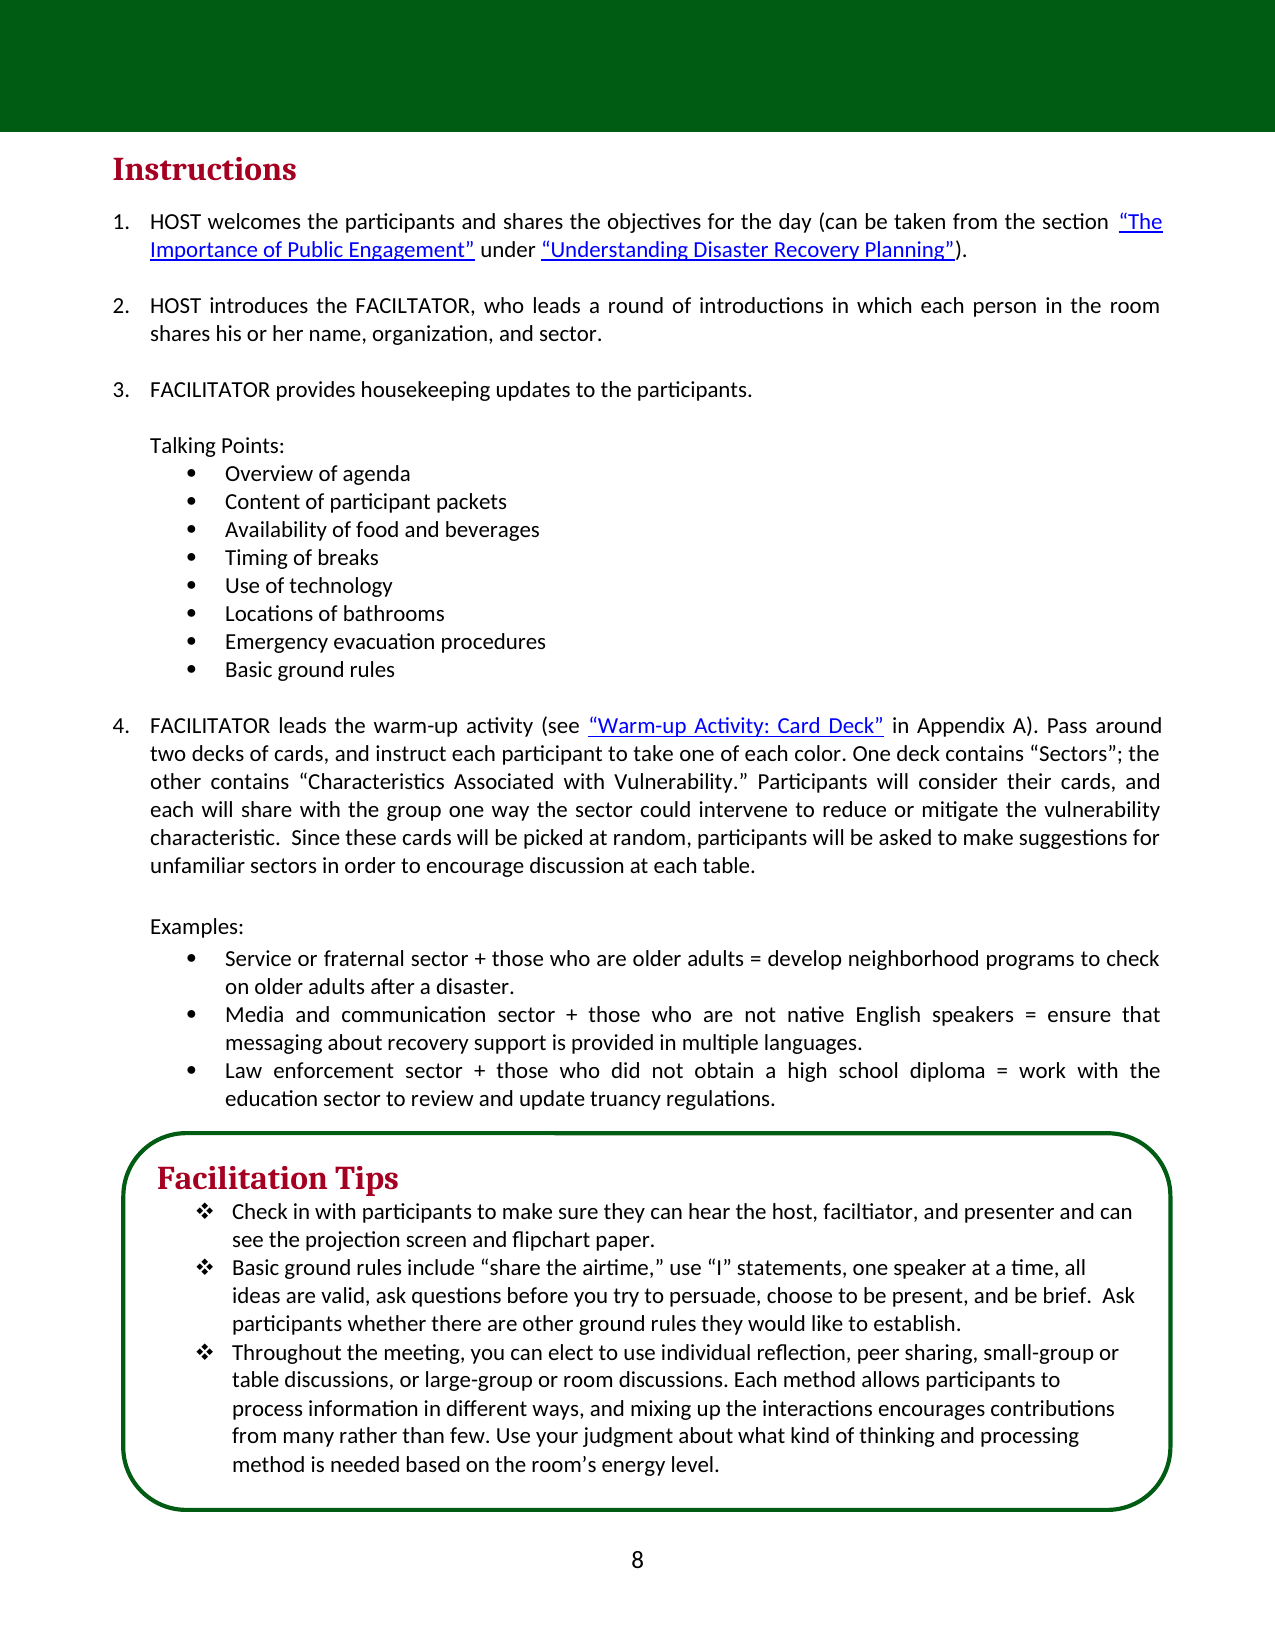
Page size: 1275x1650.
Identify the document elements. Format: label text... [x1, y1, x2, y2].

list FACILITATOR leads the warm-up activity (see “Warm-up Activity: Card Deck” in Appendix A). Pass around two decks of cards, and instruct each participant to take one of each color. One deck contains “Sectors”; the other contains “Characteristics Associated with Vulnerability.” Participants will consider their cards, and each will share with the group one way the sector could intervene to reduce or mitigate the vulnerability characteristic. Since these cards will be picked at random, participants will be asked to make suggestions for unfamiliar sectors in order to encourage discussion at each table. [112, 711, 1162, 879]
list Media and communication sector + those who are not native English speakers = ensure that messaging about recovery support is provided in multiple languages. [187, 1000, 1162, 1056]
list Availability of food and beverages [187, 515, 1162, 543]
list Use of technology [187, 571, 1162, 599]
list Content of participant packets [187, 487, 1162, 515]
subtitle Instructions [112, 150, 1162, 188]
list HOST introduces the FACILTATOR, who leads a round of introductions in which each person in the room shares his or her name, organization, and sector. [112, 291, 1162, 347]
list FACILITATOR provides housekeeping updates to the participants. [112, 375, 1162, 403]
list Timing of breaks [187, 543, 1162, 571]
list Locations of bathrooms [187, 599, 1162, 627]
list Emergency evacuation procedures [187, 627, 1162, 655]
text Examples: [112, 912, 1162, 940]
text Talking Points: [150, 431, 1162, 459]
list Service or fraternal sector + those who are older adults = develop neighborhood programs to check on older adults after a disaster. [187, 944, 1162, 1000]
list Basic ground rules [187, 655, 1162, 683]
list HOST welcomes the participants and shares the objectives for the day (can be taken from the section “The Importance of Public Engagement” under “Understanding Disaster Recovery Planning”). [112, 207, 1162, 263]
list Overview of agenda [187, 459, 1162, 487]
list Law enforcement sector + those who did not obtain a high school diploma = work with the education sector to review and update truancy regulations. [187, 1056, 1162, 1112]
